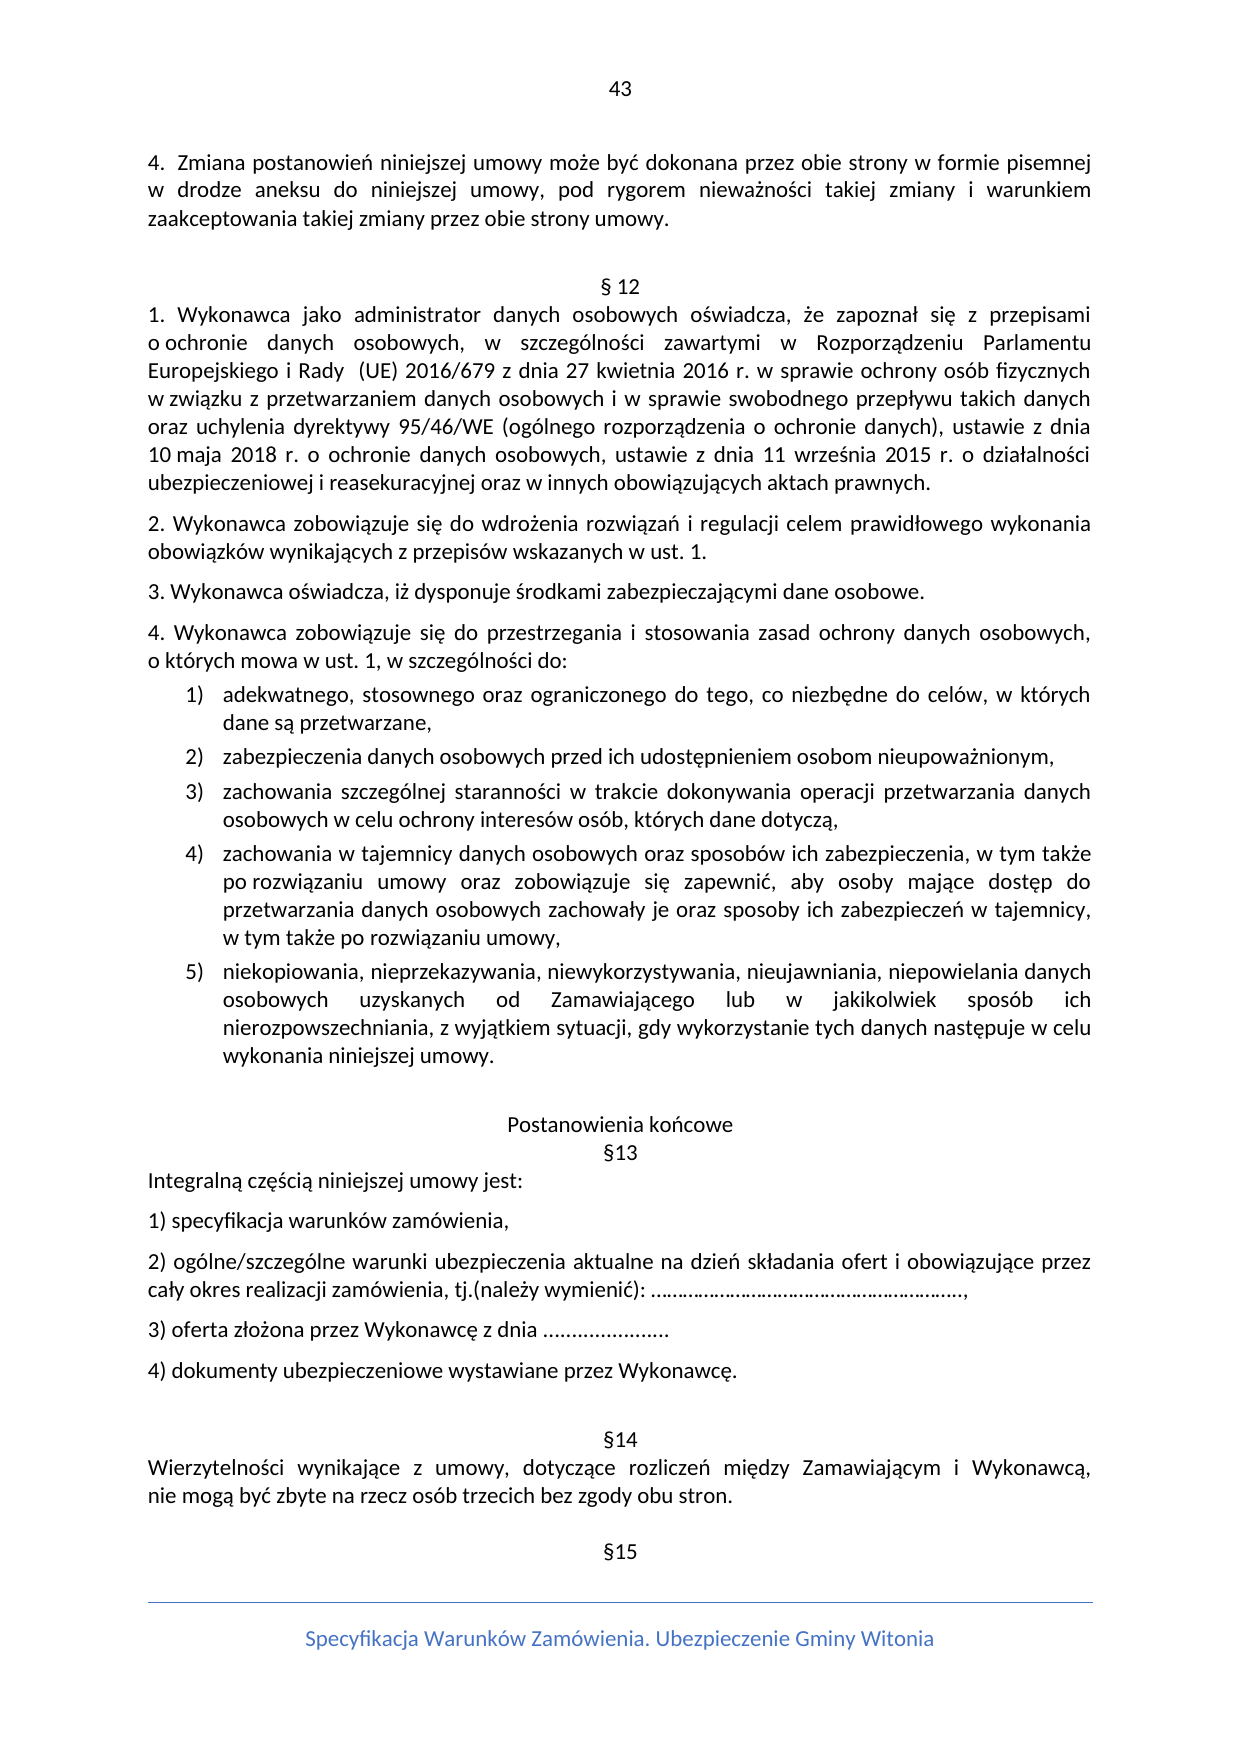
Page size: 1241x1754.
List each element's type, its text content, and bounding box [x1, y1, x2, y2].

list Zmiana postanowień niniejszej umowy może być dokonana przez obie strony w formie pisemnej w drodze aneksu do niniejszej umowy, pod rygorem nieważności takiej zmiany i warunkiem zaakceptowania takiej zmiany przez obie strony umowy. [148, 148, 1093, 232]
text § 12 [148, 272, 1093, 300]
text §13 [148, 1138, 1093, 1166]
text Wierzytelności wynikające z umowy, dotyczące rozliczeń między Zamawiającym i Wykonawcą, nie mogą być zbyte na rzecz osób trzecich bez zgody obu stron. [148, 1453, 1093, 1509]
text 3. Wykonawca oświadcza, iż dysponuje środkami zabezpieczającymi dane osobowe. [148, 577, 1093, 605]
text 1) specyfikacja warunków zamówienia, [148, 1207, 1093, 1234]
list niekopiowania, nieprzekazywania, niewykorzystywania, nieujawniania, niepowielania danych osobowych uzyskanych od Zamawiającego lub w jakikolwiek sposób ich nierozpowszechniania, z wyjątkiem sytuacji, gdy wykorzystanie tych danych następuje w celu wykonania niniejszej umowy. [185, 957, 1093, 1069]
text 2. Wykonawca zobowiązuje się do wdrożenia rozwiązań i regulacji celem prawidłowego wykonania obowiązków wynikających z przepisów wskazanych w ust. 1. [148, 509, 1093, 565]
list zachowania szczególnej staranności w trakcie dokonywania operacji przetwarzania danych osobowych w celu ochrony interesów osób, których dane dotyczą, [185, 777, 1093, 833]
text §14 [148, 1425, 1093, 1453]
list zabezpieczenia danych osobowych przed ich udostępnieniem osobom nieupoważnionym, [185, 742, 1093, 771]
text 3) oferta złożona przez Wykonawcę z dnia ...................... [148, 1316, 1093, 1344]
text 4. Wykonawca zobowiązuje się do przestrzegania i stosowania zasad ochrony danych osobowych, o których mowa w ust. 1, w szczególności do: [148, 618, 1093, 674]
list zachowania w tajemnicy danych osobowych oraz sposobów ich zabezpieczenia, w tym także po rozwiązaniu umowy oraz zobowiązuje się zapewnić, aby osoby mające dostęp do przetwarzania danych osobowych zachowały je oraz sposoby ich zabezpieczeń w tajemnicy, w tym także po rozwiązaniu umowy, [185, 839, 1093, 951]
list adekwatnego, stosownego oraz ograniczonego do tego, co niezbędne do celów, w których dane są przetwarzane, [185, 680, 1093, 736]
text 2) ogólne/szczególne warunki ubezpieczenia aktualne na dzień składania ofert i obowiązujące przez cały okres realizacji zamówienia, tj.(należy wymienić): ………………………………………………….., [148, 1247, 1093, 1303]
text §15 [148, 1537, 1093, 1565]
text 4) dokumenty ubezpieczeniowe wystawiane przez Wykonawcę. [148, 1356, 1093, 1384]
text Postanowienia końcowe [148, 1110, 1093, 1138]
text 1. Wykonawca jako administrator danych osobowych oświadcza, że zapoznał się z przepisami o ochronie danych osobowych, w szczególności zawartymi w Rozporządzeniu Parlamentu Europejskiego i Rady (UE) 2016/679 z dnia 27 kwietnia 2016 r. w sprawie ochrony osób fizycznych w związku z przetwarzaniem danych osobowych i w sprawie swobodnego przepływu takich danych oraz uchylenia dyrektywy 95/46/WE (ogólnego rozporządzenia o ochronie danych), ustawie z dnia 10 maja 2018 r. o ochronie danych osobowych, ustawie z dnia 11 września 2015 r. o działalności ubezpieczeniowej i reasekuracyjnej oraz w innych obowiązujących aktach prawnych. [148, 300, 1093, 496]
text Integralną częścią niniejszej umowy jest: [148, 1166, 1093, 1194]
